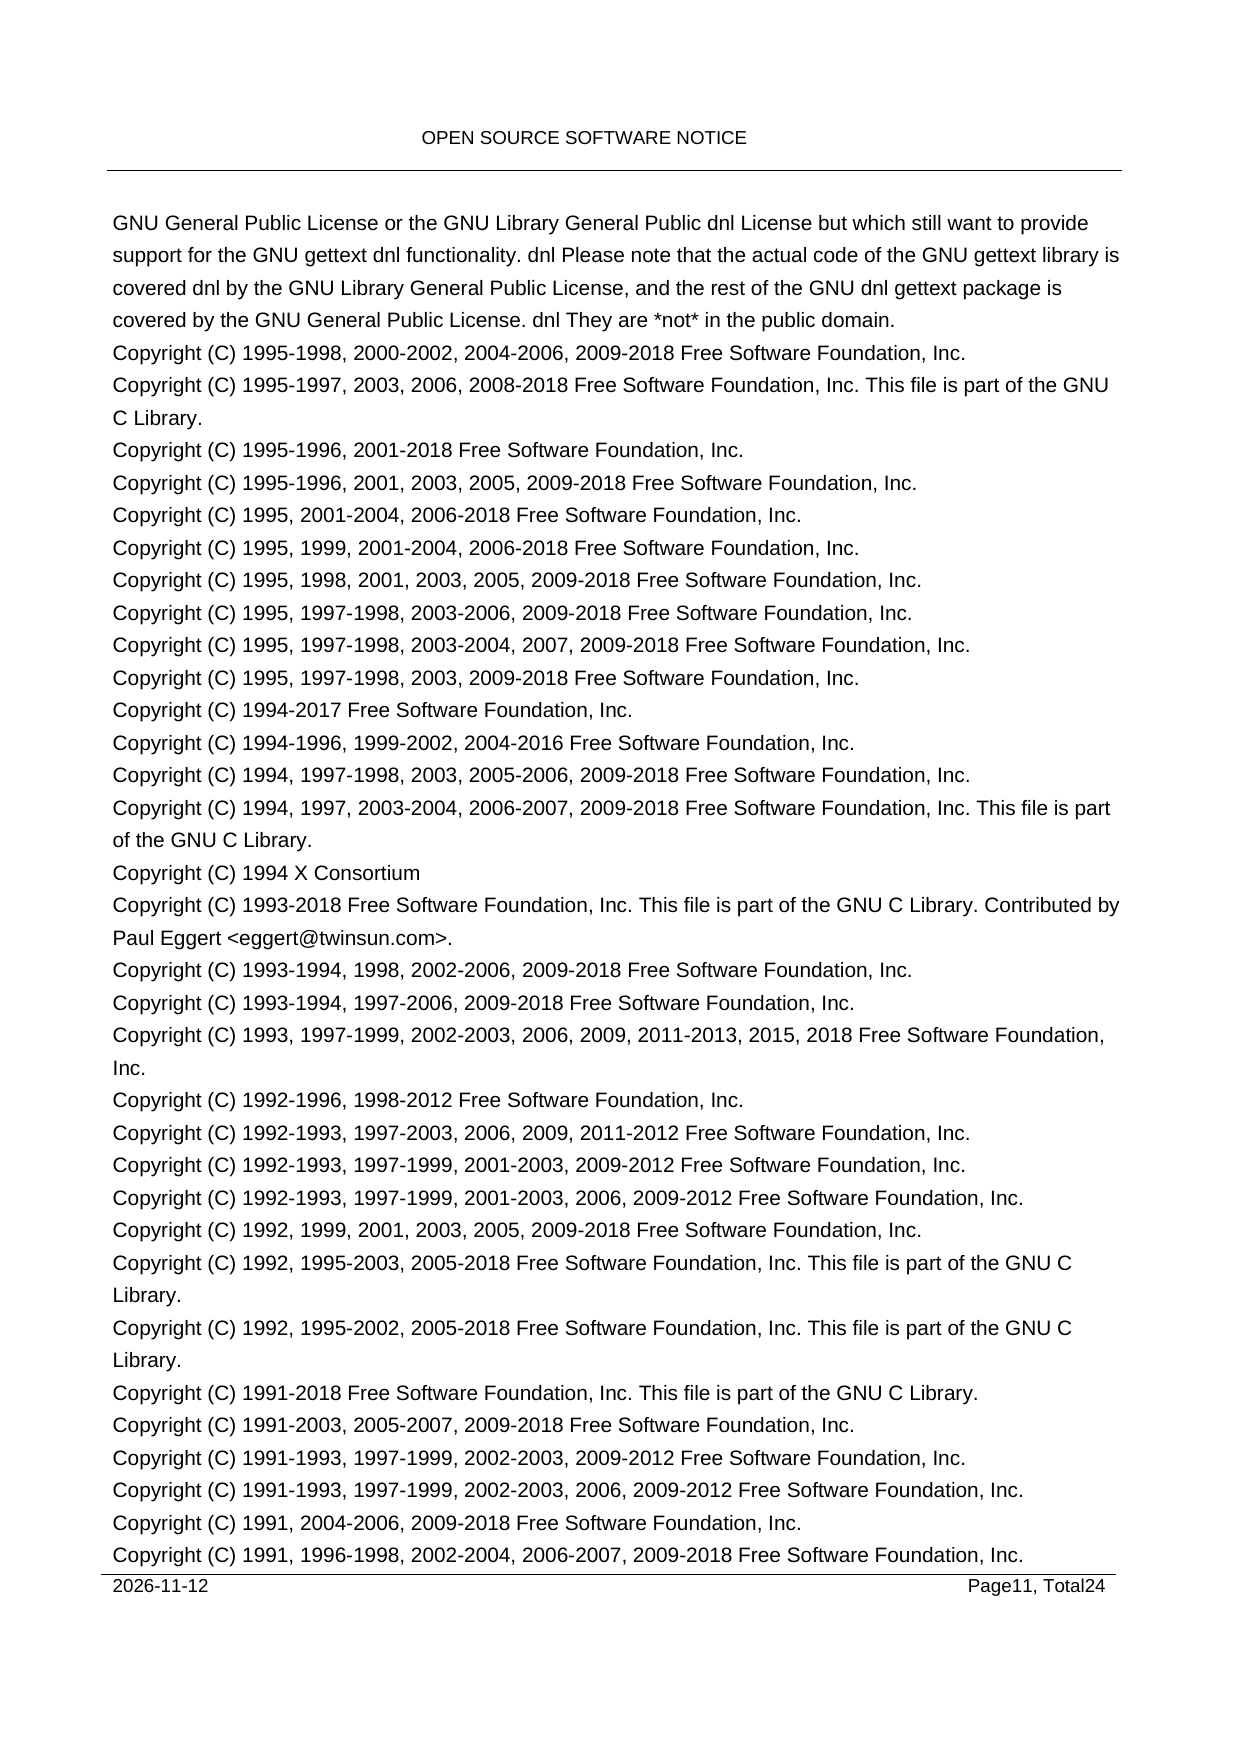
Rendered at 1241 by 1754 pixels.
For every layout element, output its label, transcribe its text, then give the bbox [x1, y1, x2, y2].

text Copyright (C) 1992, 1995-2003, 2005-2018 Free Software Foundation, Inc. This file is part of the GNU C Library. [112, 1246, 1128, 1311]
text Copyright (C) 1995-1998, 2000-2002, 2004-2006, 2009-2018 Free Software Foundation, Inc. [112, 336, 1128, 369]
text Copyright (C) 1994 X Consortium [112, 856, 1128, 889]
text Copyright (C) 1995, 1997-1998, 2003-2004, 2007, 2009-2018 Free Software Foundation, Inc. [112, 629, 1128, 661]
text Copyright (C) 1992, 1995-2002, 2005-2018 Free Software Foundation, Inc. This file is part of the GNU C Library. [112, 1311, 1128, 1376]
text Copyright (C) 1995, 1998, 2001, 2003, 2005, 2009-2018 Free Software Foundation, Inc. [112, 564, 1128, 596]
text Copyright (C) 1995, 1997-1998, 2003-2006, 2009-2018 Free Software Foundation, Inc. [112, 596, 1128, 629]
text Copyright (C) 1995-1996, 2001-2018 Free Software Foundation, Inc. [112, 434, 1128, 466]
text Copyright (C) 1995-1997, 2003, 2006, 2008-2018 Free Software Foundation, Inc. This file is part of the GNU C Library. [112, 369, 1128, 434]
text Copyright (C) 1995-1996, 2001, 2003, 2005, 2009-2018 Free Software Foundation, Inc. [112, 466, 1128, 499]
text Copyright (C) 1994-1996, 1999-2002, 2004-2016 Free Software Foundation, Inc. [112, 726, 1128, 759]
text Copyright (C) 1991-2018 Free Software Foundation, Inc. This file is part of the GNU C Library. [112, 1376, 1128, 1409]
text Copyright (C) 1991-2003, 2005-2007, 2009-2018 Free Software Foundation, Inc. [112, 1409, 1128, 1441]
text Copyright (C) 1994, 1997-1998, 2003, 2005-2006, 2009-2018 Free Software Foundation, Inc. [112, 759, 1128, 791]
text Copyright (C) 1995, 1997-1998, 2003, 2009-2018 Free Software Foundation, Inc. [112, 661, 1128, 694]
text Copyright (C) 1992, 1999, 2001, 2003, 2005, 2009-2018 Free Software Foundation, Inc. [112, 1214, 1128, 1246]
text Copyright (C) 1992-1996, 1998-2012 Free Software Foundation, Inc. [112, 1084, 1128, 1116]
text Copyright (C) 1993-1994, 1997-2006, 2009-2018 Free Software Foundation, Inc. [112, 986, 1128, 1019]
text Copyright (C) 1991, 1996-1998, 2002-2004, 2006-2007, 2009-2018 Free Software Foundation, Inc. [112, 1539, 1128, 1571]
text Copyright (C) 1994, 1997, 2003-2004, 2006-2007, 2009-2018 Free Software Foundation, Inc. This file is part of the GNU C Library. [112, 791, 1128, 856]
text Copyright (C) 1993, 1997-1999, 2002-2003, 2006, 2009, 2011-2013, 2015, 2018 Free Software Foundation, Inc. [112, 1019, 1128, 1084]
text Copyright (C) 1993-2018 Free Software Foundation, Inc. This file is part of the GNU C Library. Contributed by Paul Eggert <eggert@twinsun.com>. [112, 889, 1128, 954]
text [112, 206, 1128, 336]
text Copyright (C) 1992-1993, 1997-1999, 2001-2003, 2009-2012 Free Software Foundation, Inc. [112, 1149, 1128, 1181]
text Copyright (C) 1995, 1999, 2001-2004, 2006-2018 Free Software Foundation, Inc. [112, 531, 1128, 564]
text Copyright (C) 1995, 2001-2004, 2006-2018 Free Software Foundation, Inc. [112, 499, 1128, 531]
text Copyright (C) 1994-2017 Free Software Foundation, Inc. [112, 694, 1128, 726]
text Copyright (C) 1991, 2004-2006, 2009-2018 Free Software Foundation, Inc. [112, 1506, 1128, 1539]
text Copyright (C) 1992-1993, 1997-2003, 2006, 2009, 2011-2012 Free Software Foundation, Inc. [112, 1116, 1128, 1149]
text Copyright (C) 1992-1993, 1997-1999, 2001-2003, 2006, 2009-2012 Free Software Foundation, Inc. [112, 1181, 1128, 1214]
text Copyright (C) 1991-1993, 1997-1999, 2002-2003, 2009-2012 Free Software Foundation, Inc. [112, 1441, 1128, 1474]
text Copyright (C) 1993-1994, 1998, 2002-2006, 2009-2018 Free Software Foundation, Inc. [112, 954, 1128, 986]
text Copyright (C) 1991-1993, 1997-1999, 2002-2003, 2006, 2009-2012 Free Software Foundation, Inc. [112, 1474, 1128, 1506]
